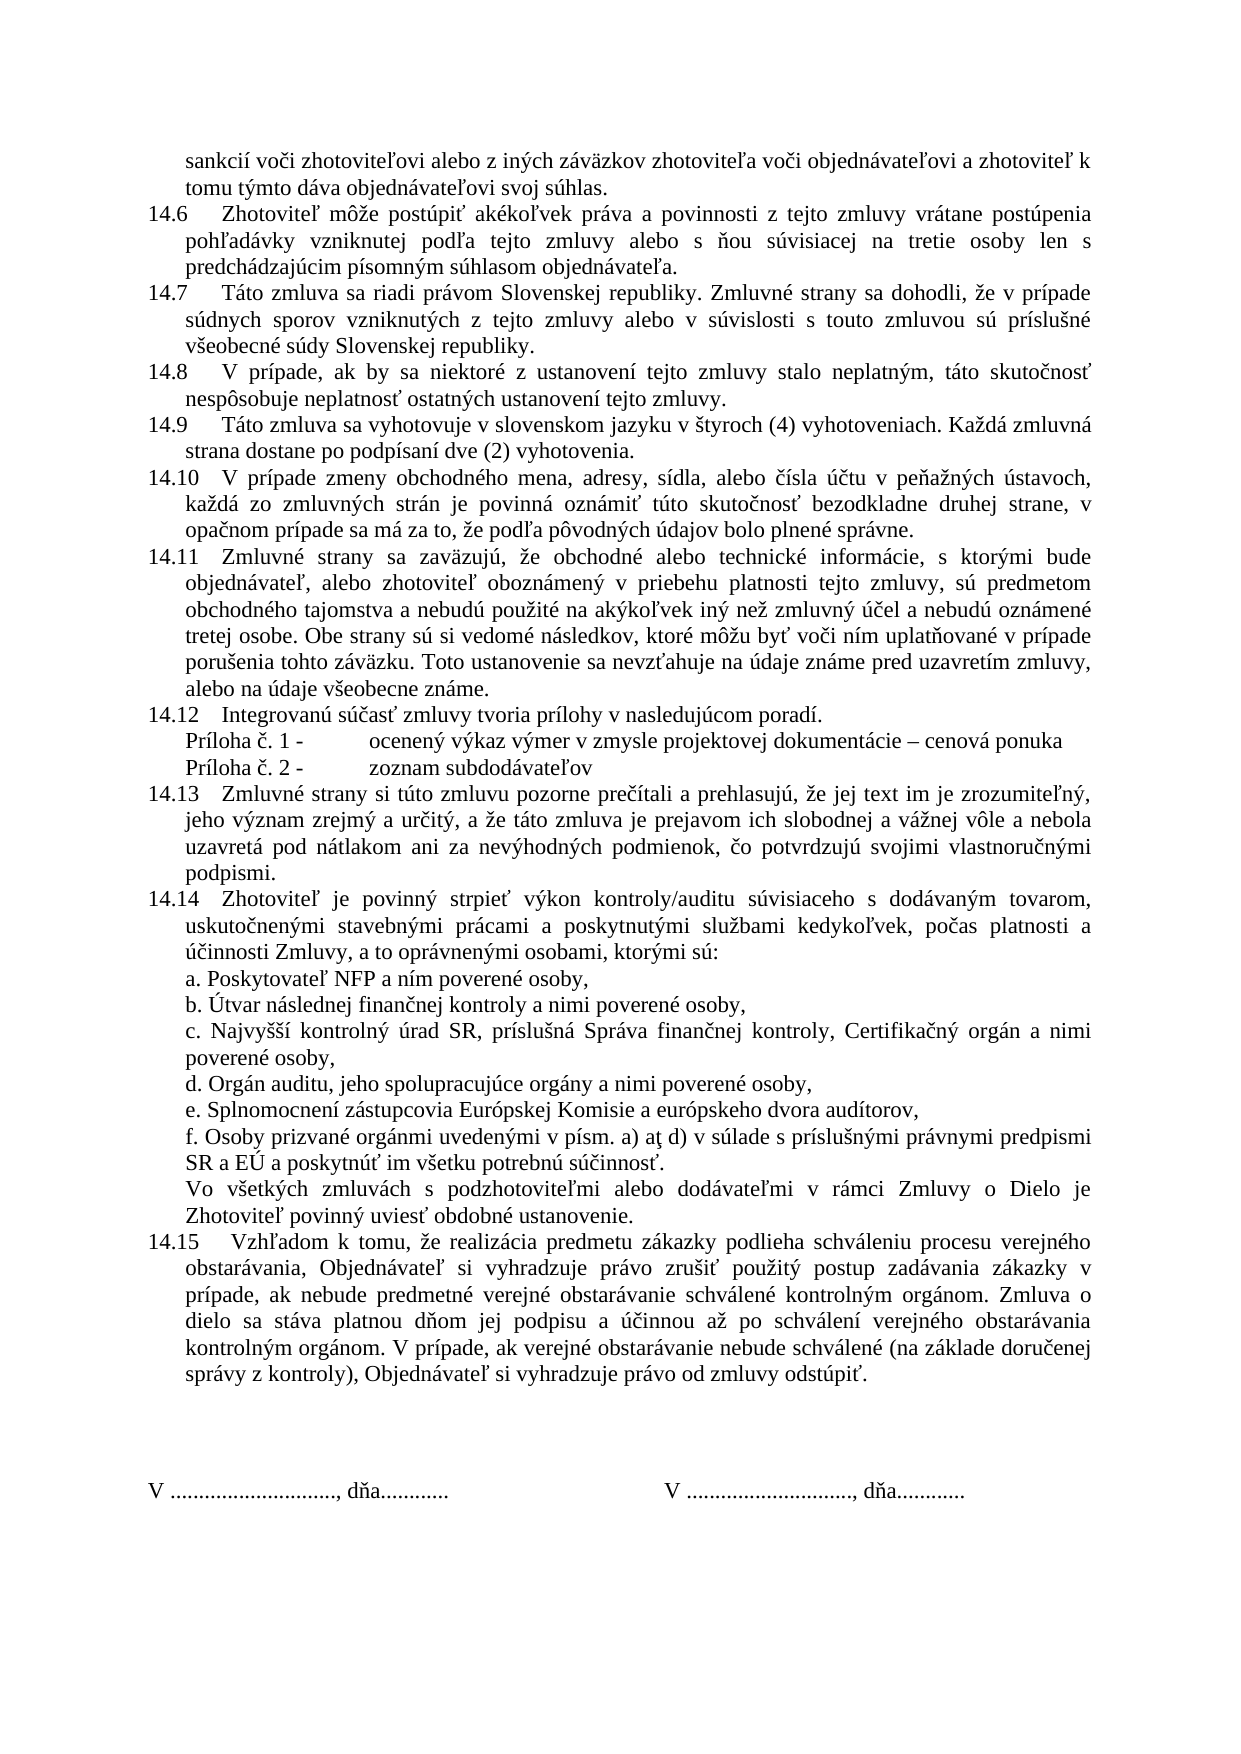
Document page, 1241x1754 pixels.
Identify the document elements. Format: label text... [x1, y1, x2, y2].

list Táto zmluva sa vyhotovuje v slovenskom jazyku v štyroch (4) vyhotoveniach. Každá zmluvná strana dostane po podpísaní dve (2) vyhotovenia. [148, 411, 1093, 464]
text Vo všetkých zmluvách s podzhotoviteľmi alebo dodávateľmi v rámci Zmluvy o Dielo je Zhotoviteľ povinný uviesť obdobné ustanovenie. [185, 1175, 1093, 1228]
list V prípade, ak by sa niektoré z ustanovení tejto zmluvy stalo neplatným, táto skutočnosť nespôsobuje neplatnosť ostatných ustanovení tejto zmluvy. [148, 358, 1093, 411]
text Príloha č. 1 - ocenený výkaz výmer v zmysle projektovej dokumentácie – cenová ponuka [185, 727, 1093, 754]
text V ............................., dňa............ V ............................., dňa............ [148, 1477, 1093, 1503]
list Zmluvné strany si túto zmluvu pozorne prečítali a prehlasujú, že jej text im je zrozumiteľný, jeho význam zrejmý a určitý, a že táto zmluva je prejavom ich slobodnej a vážnej vôle a nebola uzavretá pod nátlakom ani za nevýhodných podmienok, čo potvrdzujú svojimi vlastnoručnými podpismi. [148, 780, 1093, 886]
list Vzhľadom k tomu, že realizácia predmetu zákazky podlieha schváleniu procesu verejného obstarávania, Objednávateľ si vyhradzuje právo zrušiť použitý postup zadávania zákazky v prípade, ak nebude predmetné verejné obstarávanie schválené kontrolným orgánom. Zmluva o dielo sa stáva platnou dňom jej podpisu a účinnou až po schválení verejného obstarávania kontrolným orgánom. V prípade, ak verejné obstarávanie nebude schválené (na základe doručenej správy z kontroly), Objednávateľ si vyhradzuje právo od zmluvy odstúpiť. [148, 1228, 1093, 1386]
text e. Splnomocnení zástupcovia Európskej Komisie a európskeho dvora audítorov, [185, 1096, 1093, 1123]
list Zhotoviteľ môže postúpiť akékoľvek práva a povinnosti z tejto zmluvy vrátane postúpenia pohľadávky vzniknutej podľa tejto zmluvy alebo s ňou súvisiacej na tretie osoby len s predchádzajúcim písomným súhlasom objednávateľa. [148, 200, 1093, 279]
text Príloha č. 2 - zoznam subdodávateľov [185, 754, 1093, 780]
text b. Útvar následnej finančnej kontroly a nimi poverené osoby, [185, 991, 1093, 1017]
text f. Osoby prizvané orgánmi uvedenými v písm. a) aţ d) v súlade s príslušnými právnymi predpismi SR a EÚ a poskytnúť im všetku potrebnú súčinnosť. [185, 1123, 1093, 1175]
list Zmluvné strany sa zaväzujú, že obchodné alebo technické informácie, s ktorými bude objednávateľ, alebo zhotoviteľ oboznámený v priebehu platnosti tejto zmluvy, sú predmetom obchodného tajomstva a nebudú použité na akýkoľvek iný než zmluvný účel a nebudú oznámené tretej osobe. Obe strany sú si vedomé následkov, ktoré môžu byť voči ním uplatňované v prípade porušenia tohto záväzku. Toto ustanovenie sa nevzťahuje na údaje známe pred uzavretím zmluvy, alebo na údaje všeobecne známe. [148, 543, 1093, 701]
list Zhotoviteľ je povinný strpieť výkon kontroly/auditu súvisiaceho s dodávaným tovarom, uskutočnenými stavebnými prácami a poskytnutými službami kedykoľvek, počas platnosti a účinnosti Zmluvy, a to oprávnenými osobami, ktorými sú: [148, 886, 1093, 964]
text d. Orgán auditu, jeho spolupracujúce orgány a nimi poverené osoby, [185, 1070, 1093, 1096]
list V prípade zmeny obchodného mena, adresy, sídla, alebo čísla účtu v peňažných ústavoch, každá zo zmluvných strán je povinná oznámiť túto skutočnosť bezodkladne druhej strane, v opačnom prípade sa má za to, že podľa pôvodných údajov bolo plnené správne. [148, 464, 1093, 543]
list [148, 148, 1093, 200]
text c. Najvyšší kontrolný úrad SR, príslušná Správa finančnej kontroly, Certifikačný orgán a nimi poverené osoby, [185, 1017, 1093, 1070]
list Integrovanú súčasť zmluvy tvoria prílohy v nasledujúcom poradí. [148, 701, 1093, 727]
list Táto zmluva sa riadi právom Slovenskej republiky. Zmluvné strany sa dohodli, že v prípade súdnych sporov vzniknutých z tejto zmluvy alebo v súvislosti s touto zmluvou sú príslušné všeobecné súdy Slovenskej republiky. [148, 279, 1093, 358]
text a. Poskytovateľ NFP a ním poverené osoby, [185, 964, 1093, 991]
